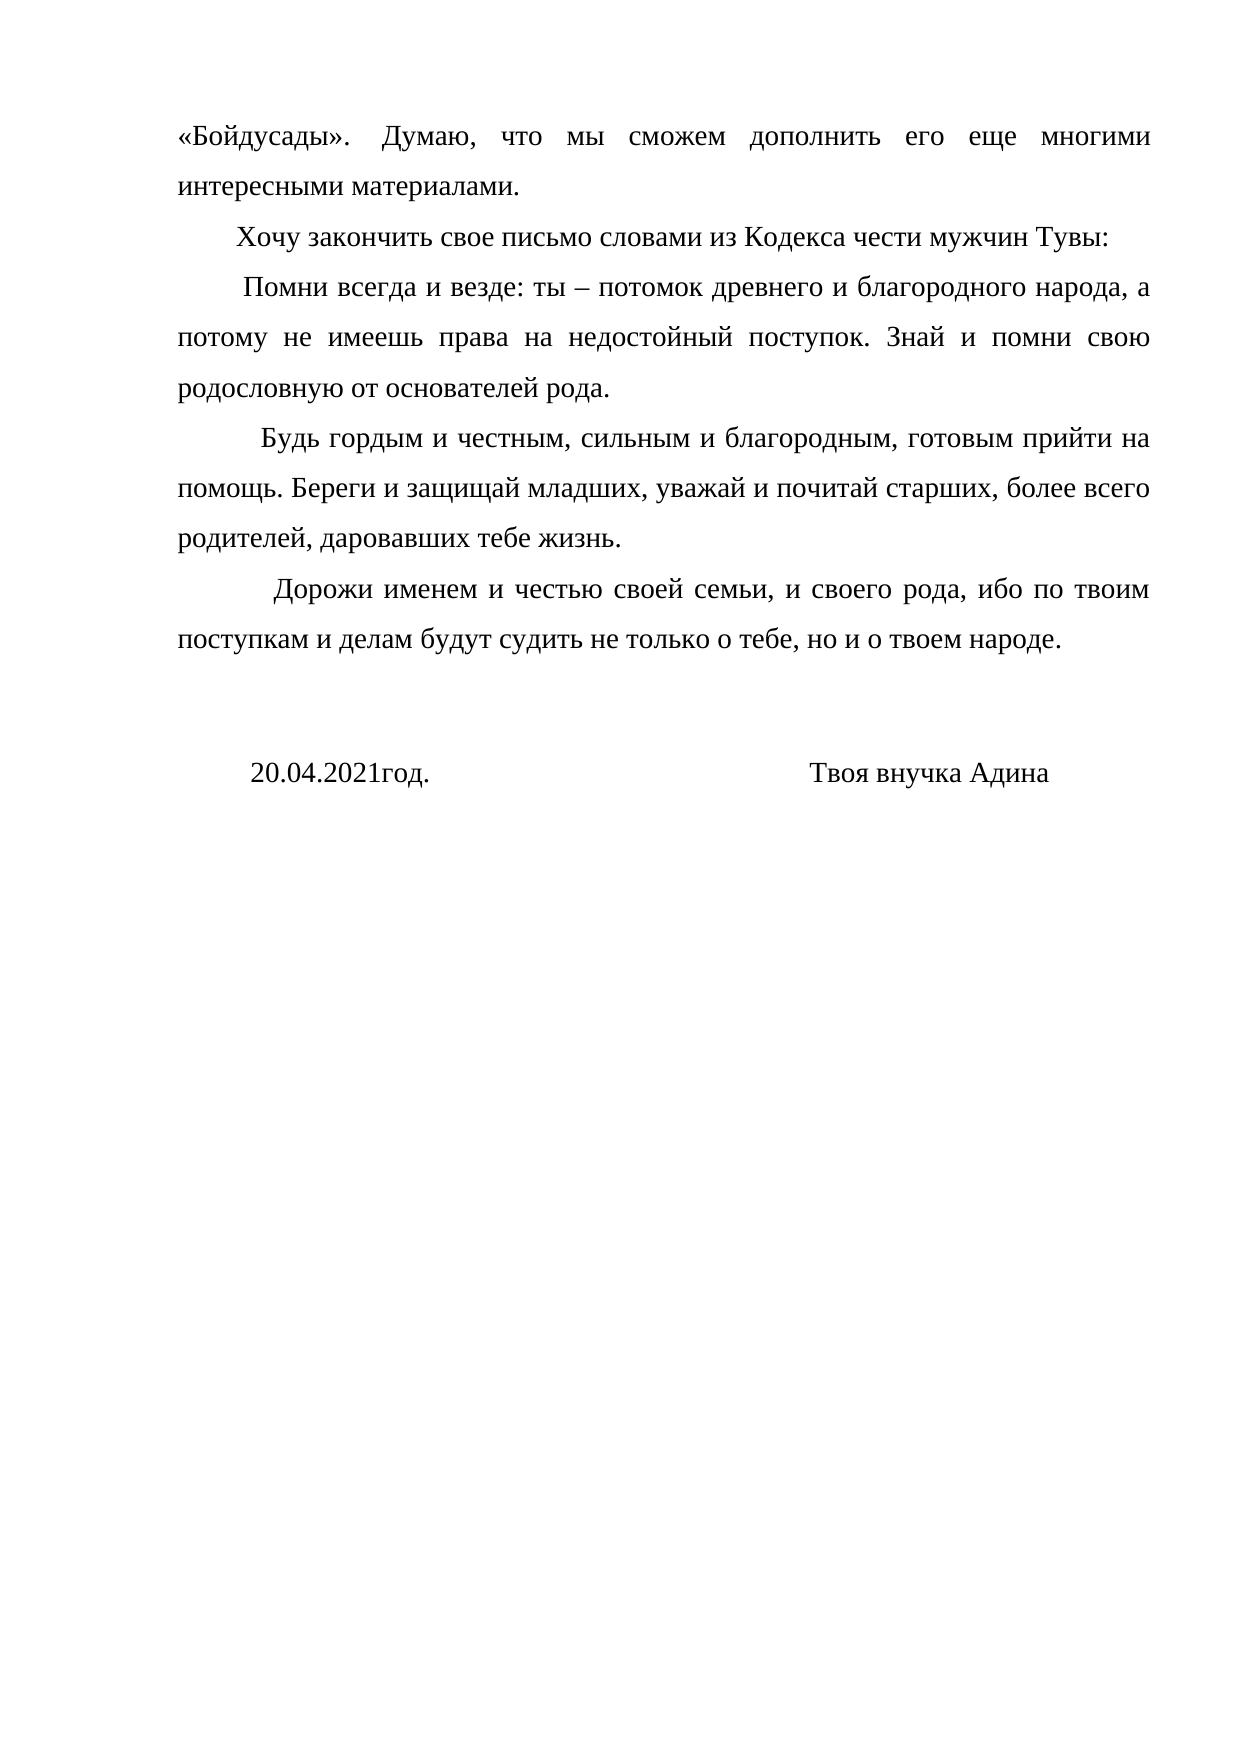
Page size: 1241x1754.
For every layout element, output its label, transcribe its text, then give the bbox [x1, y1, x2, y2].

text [177, 118, 1152, 202]
text 20.04.2021год. Твоя внучка Адина [177, 755, 1152, 789]
text Будь гордым и честным, сильным и благородным, готовым прийти на помощь. Береги и защищай младших, уважай и почитай старших, более всего родителей, даровавших тебе жизнь. [177, 420, 1152, 554]
text Помни всегда и везде: ты – потомок древнего и благородного народа, а потому не имеешь права на недостойный поступок. Знай и помни свою родословную от основателей рода. [177, 269, 1152, 403]
text Хочу закончить свое письмо словами из Кодекса чести мужчин Тувы: [177, 219, 1152, 252]
text Дорожи именем и честью своей семьи, и своего рода, ибо по твоим поступкам и делам будут судить не только о тебе, но и о твоем народе. [177, 571, 1152, 655]
